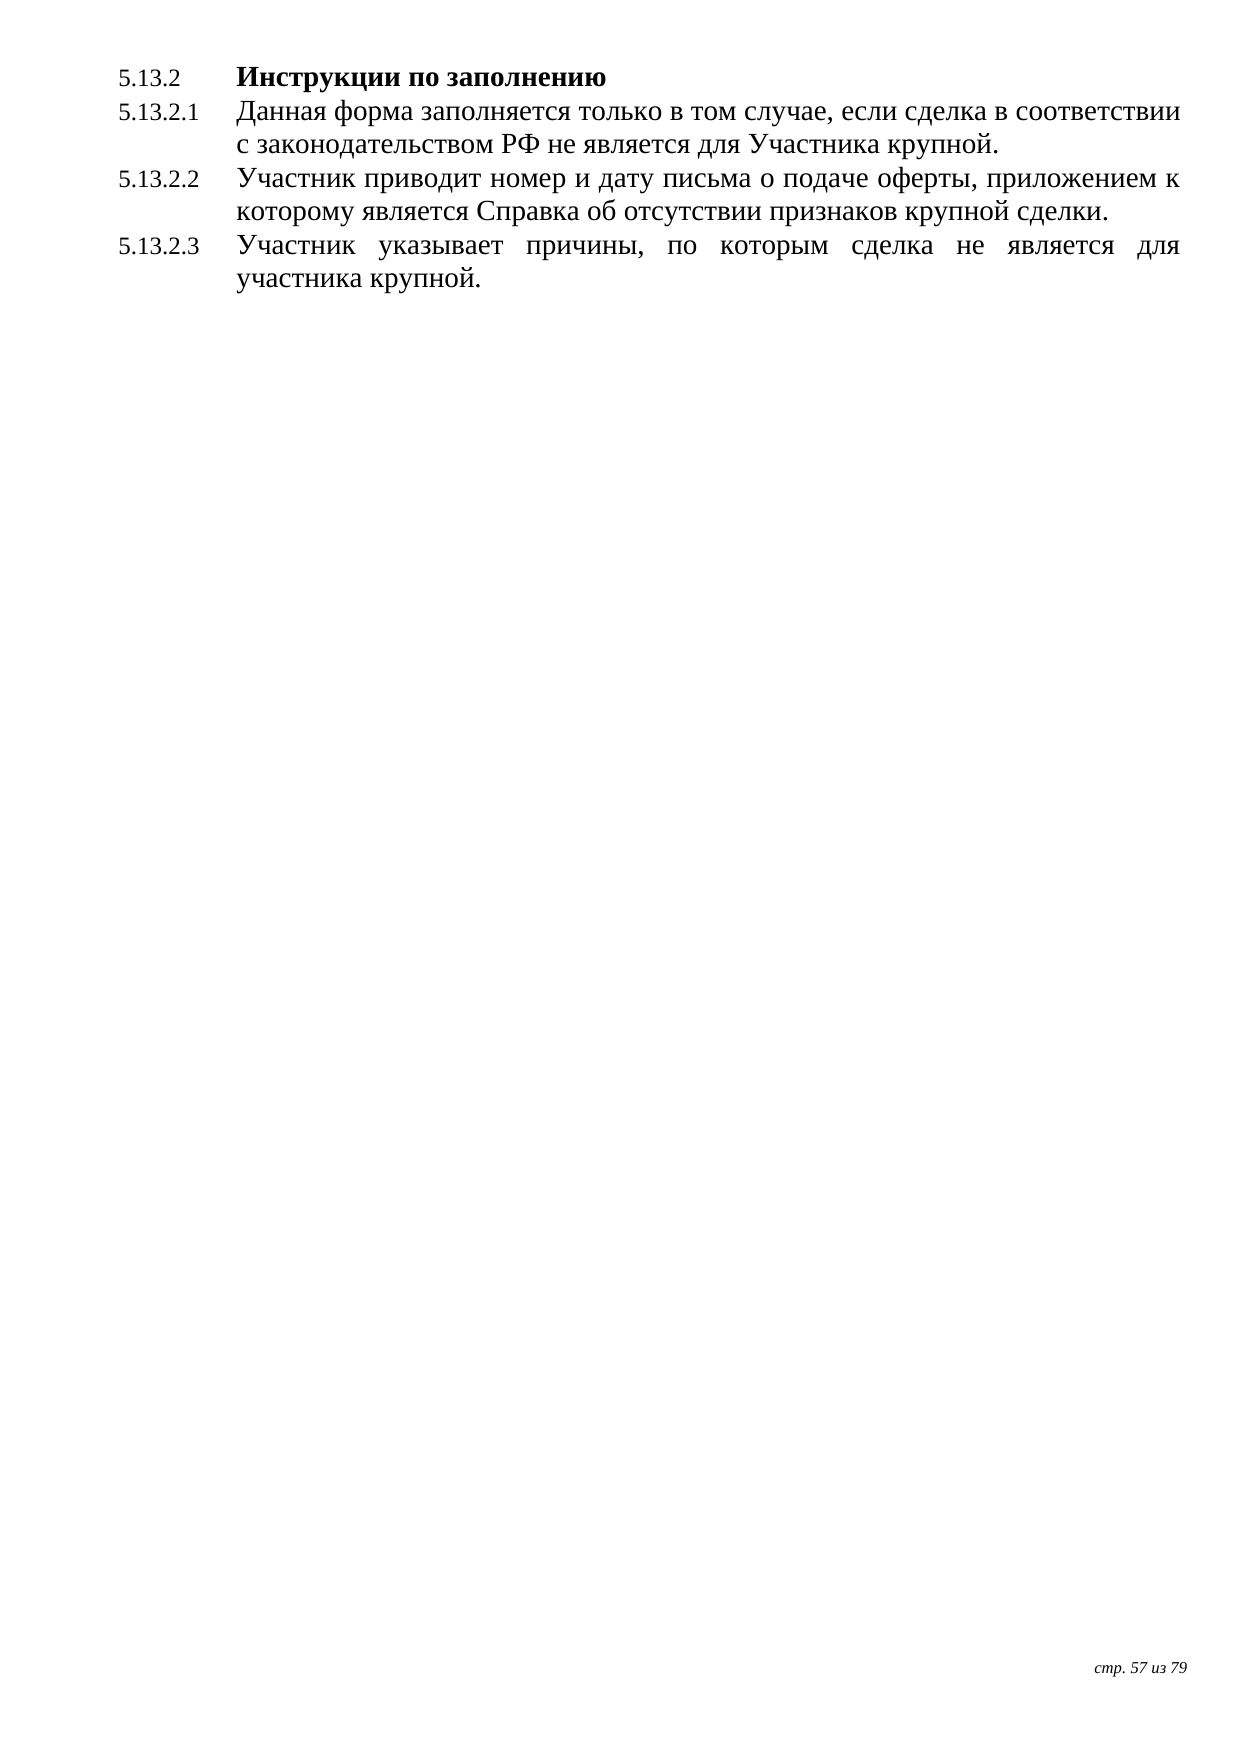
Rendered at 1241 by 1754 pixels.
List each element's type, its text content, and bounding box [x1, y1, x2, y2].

list Участник приводит номер и дату письма о подаче оферты, приложением к которому является Справка об отсутствии признаков крупной сделки. [118, 160, 1181, 227]
list Инструкции по заполнению [118, 59, 1181, 93]
list Участник указывает причины, по которым сделка не является для участника крупной. [118, 227, 1181, 294]
list Данная форма заполняется только в том случае, если сделка в соответствии с законодательством РФ не является для Участника крупной. [118, 93, 1181, 160]
